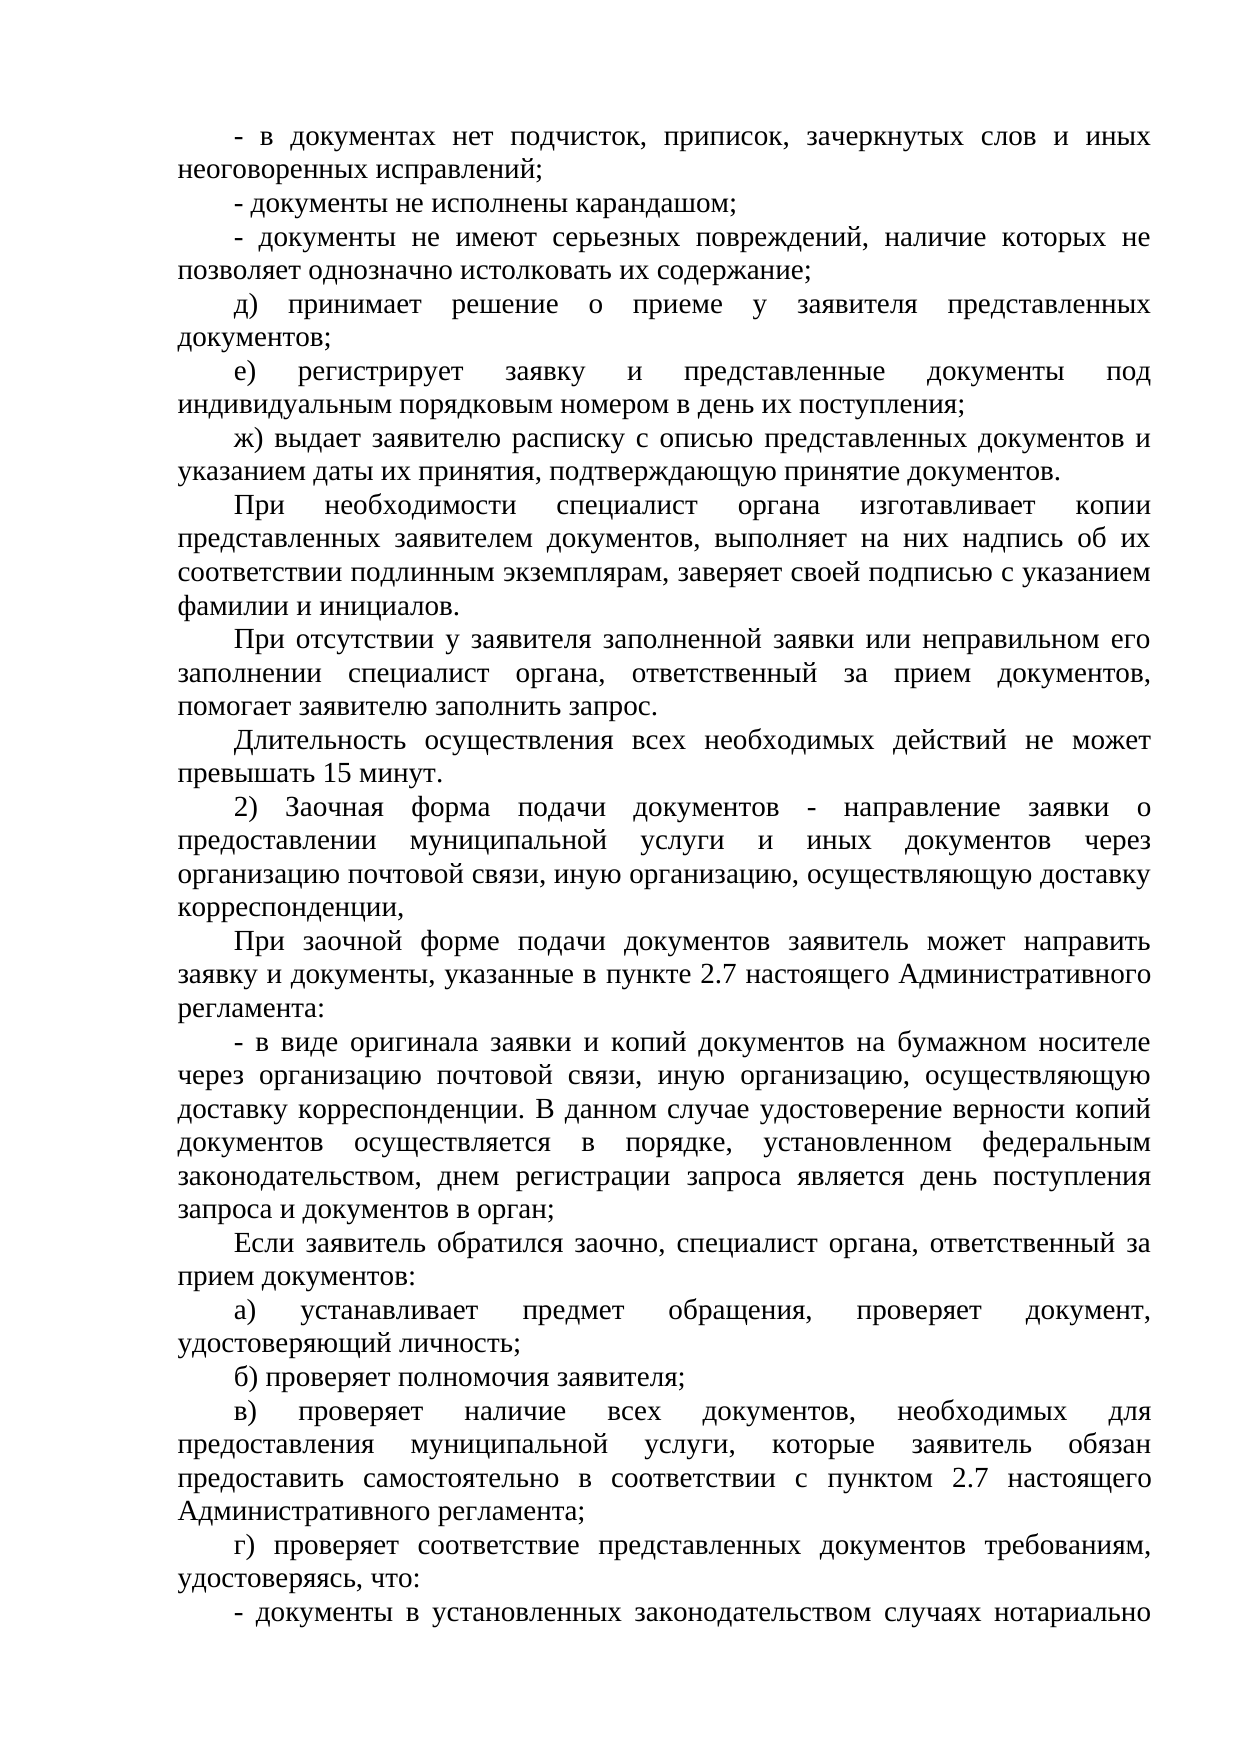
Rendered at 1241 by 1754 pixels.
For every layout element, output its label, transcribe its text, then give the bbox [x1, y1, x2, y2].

text 2) Заочная форма подачи документов - направление заявки о предоставлении муниципальной услуги и иных документов через организацию почтовой связи, иную организацию, осуществляющую доставку корреспонденции, [177, 789, 1152, 923]
text - в документах нет подчисток, приписок, зачеркнутых слов и иных неоговоренных исправлений; [177, 118, 1152, 185]
text При необходимости специалист органа изготавливает копии представленных заявителем документов, выполняет на них надпись об их соответствии подлинным экземплярам, заверяет своей подписью с указанием фамилии и инициалов. [177, 487, 1152, 621]
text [177, 1594, 1152, 1627]
text ж) выдает заявителю расписку с описью представленных документов и указанием даты их принятия, подтверждающую принятие документов. [177, 420, 1152, 487]
text При заочной форме подачи документов заявитель может направить заявку и документы, указанные в пункте 2.7 настоящего Административного регламента: [177, 923, 1152, 1024]
text Длительность осуществления всех необходимых действий не может превышать 15 минут. [177, 722, 1152, 789]
text - документы не имеют серьезных повреждений, наличие которых не позволяет однозначно истолковать их содержание; [177, 219, 1152, 286]
text При отсутствии у заявителя заполненной заявки или неправильном его заполнении специалист органа, ответственный за прием документов, помогает заявителю заполнить запрос. [177, 621, 1152, 722]
text е) регистрирует заявку и представленные документы под индивидуальным порядковым номером в день их поступления; [177, 353, 1152, 420]
text г) проверяет соответствие представленных документов требованиям, удостоверяясь, что: [177, 1527, 1152, 1594]
text б) проверяет полномочия заявителя; [177, 1359, 1152, 1393]
text в) проверяет наличие всех документов, необходимых для предоставления муниципальной услуги, которые заявитель обязан предоставить самостоятельно в соответствии с пунктом 2.7 настоящего Административного регламента; [177, 1393, 1152, 1527]
text а) устанавливает предмет обращения, проверяет документ, удостоверяющий личность; [177, 1292, 1152, 1359]
text Если заявитель обратился заочно, специалист органа, ответственный за прием документов: [177, 1225, 1152, 1292]
text - в виде оригинала заявки и копий документов на бумажном носителе через организацию почтовой связи, иную организацию, осуществляющую доставку корреспонденции. В данном случае удостоверение верности копий документов осуществляется в порядке, установленном федеральным законодательством, днем регистрации запроса является день поступления запроса и документов в орган; [177, 1024, 1152, 1225]
text - документы не исполнены карандашом; [177, 185, 1152, 219]
text д) принимает решение о приеме у заявителя представленных документов; [177, 286, 1152, 353]
